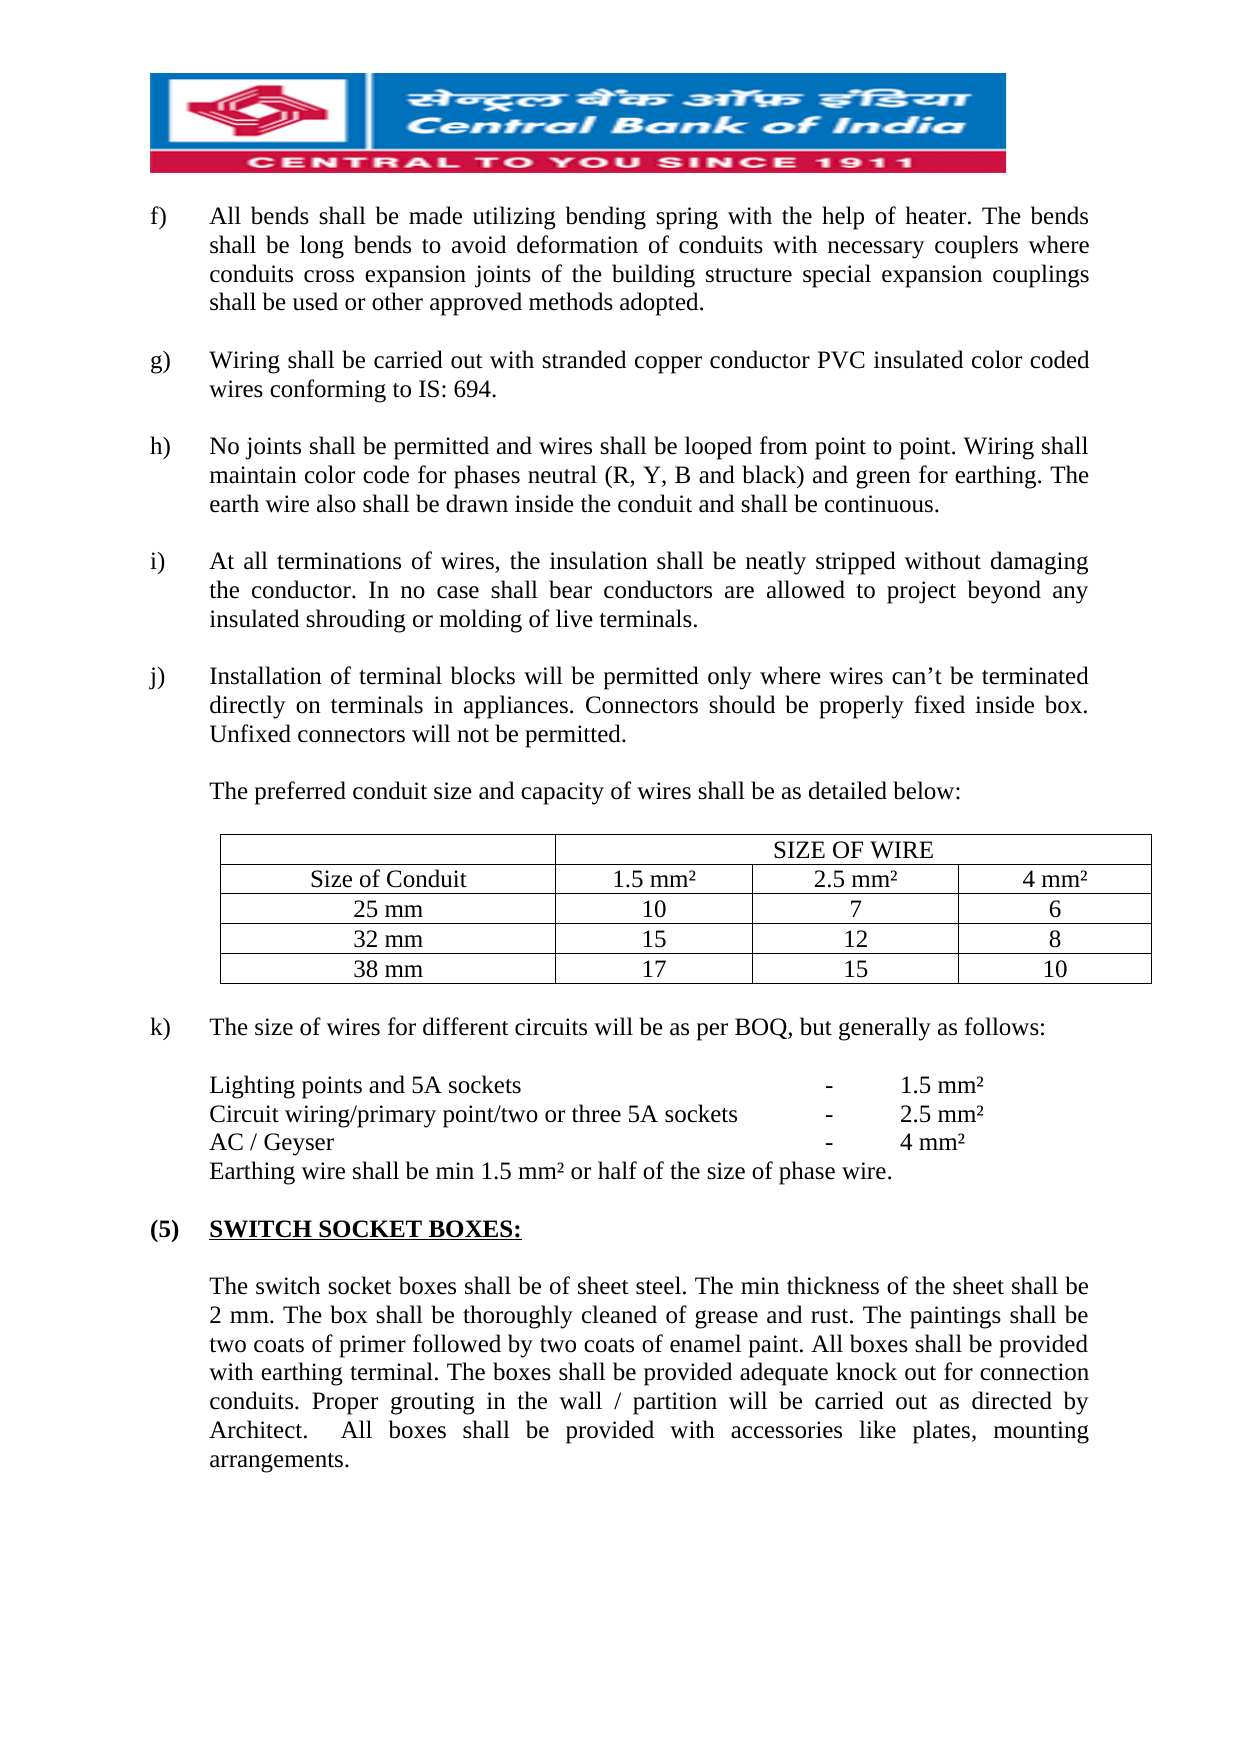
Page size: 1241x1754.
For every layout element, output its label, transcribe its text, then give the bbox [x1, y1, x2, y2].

text AC / Geyser - 4 mm² [209, 1127, 1090, 1156]
table_cell 17 [556, 954, 752, 983]
table_cell 32 mm [221, 924, 555, 953]
text The preferred conduit size and capacity of wires shall be as detailed below: [150, 776, 1090, 805]
text Earthing wire shall be min 1.5 mm² or half of the size of phase wire. [209, 1156, 1090, 1185]
table_cell 2.5 mm² [753, 865, 958, 893]
text Lighting points and 5A sockets - 1.5 mm² [209, 1070, 1090, 1099]
text k) The size of wires for different circuits will be as per BOQ, but generally as follows: [150, 1012, 1090, 1041]
text i) At all terminations of wires, the insulation shall be neatly stripped without damaging the conductor. In no case shall bear conductors are allowed to project beyond any insulated shrouding or molding of live terminals. [150, 546, 1090, 632]
text g) Wiring shall be carried out with stranded copper conductor PVC insulated color coded wires conforming to IS: 694. [150, 345, 1090, 402]
table_cell 25 mm [221, 894, 555, 923]
table_cell 6 [959, 894, 1151, 923]
text f) All bends shall be made utilizing bending spring with the help of heater. The bends shall be long bends to avoid deformation of conduits with necessary couplers where conduits cross expansion joints of the building structure special expansion couplings shall be used or other approved methods adopted. [150, 201, 1090, 316]
table_cell 4 mm² [959, 865, 1151, 893]
table_cell Size of Conduit [221, 865, 555, 893]
table_cell 1.5 mm² [556, 865, 752, 893]
text j) Installation of terminal blocks will be permitted only where wires can’t be terminated directly on terminals in appliances. Connectors should be properly fixed inside box. Unfixed connectors will not be permitted. [150, 661, 1090, 747]
table_cell 38 mm [221, 954, 555, 983]
picture [150, 73, 1007, 173]
text The switch socket boxes shall be of sheet steel. The min thickness of the sheet shall be 2 mm. The box shall be thoroughly cleaned of grease and rust. The paintings shall be two coats of primer followed by two coats of enamel paint. All boxes shall be provided with earthing terminal. The boxes shall be provided adequate knock out for connection conduits. Proper grouting in the wall / partition will be carried out as directed by Architect. All boxes shall be provided with accessories like plates, mounting arrangements. [209, 1271, 1090, 1472]
text h) No joints shall be permitted and wires shall be looped from point to point. Wiring shall maintain color code for phases neutral (R, Y, B and black) and green for earthing. The earth wire also shall be drawn inside the conduit and shall be continuous. [150, 431, 1090, 517]
table_header [221, 835, 555, 863]
table_cell 10 [959, 954, 1151, 983]
text (5) SWITCH SOCKET BOXES: [150, 1214, 1090, 1242]
text Circuit wiring/primary point/two or three 5A sockets - 2.5 mm² [209, 1099, 1090, 1127]
table_cell 15 [556, 924, 752, 953]
table_cell 7 [753, 894, 958, 923]
table_header SIZE OF WIRE [556, 835, 1151, 863]
table_cell 12 [753, 924, 958, 953]
table_cell 15 [753, 954, 958, 983]
table_cell 10 [556, 894, 752, 923]
table_cell 8 [959, 924, 1151, 953]
